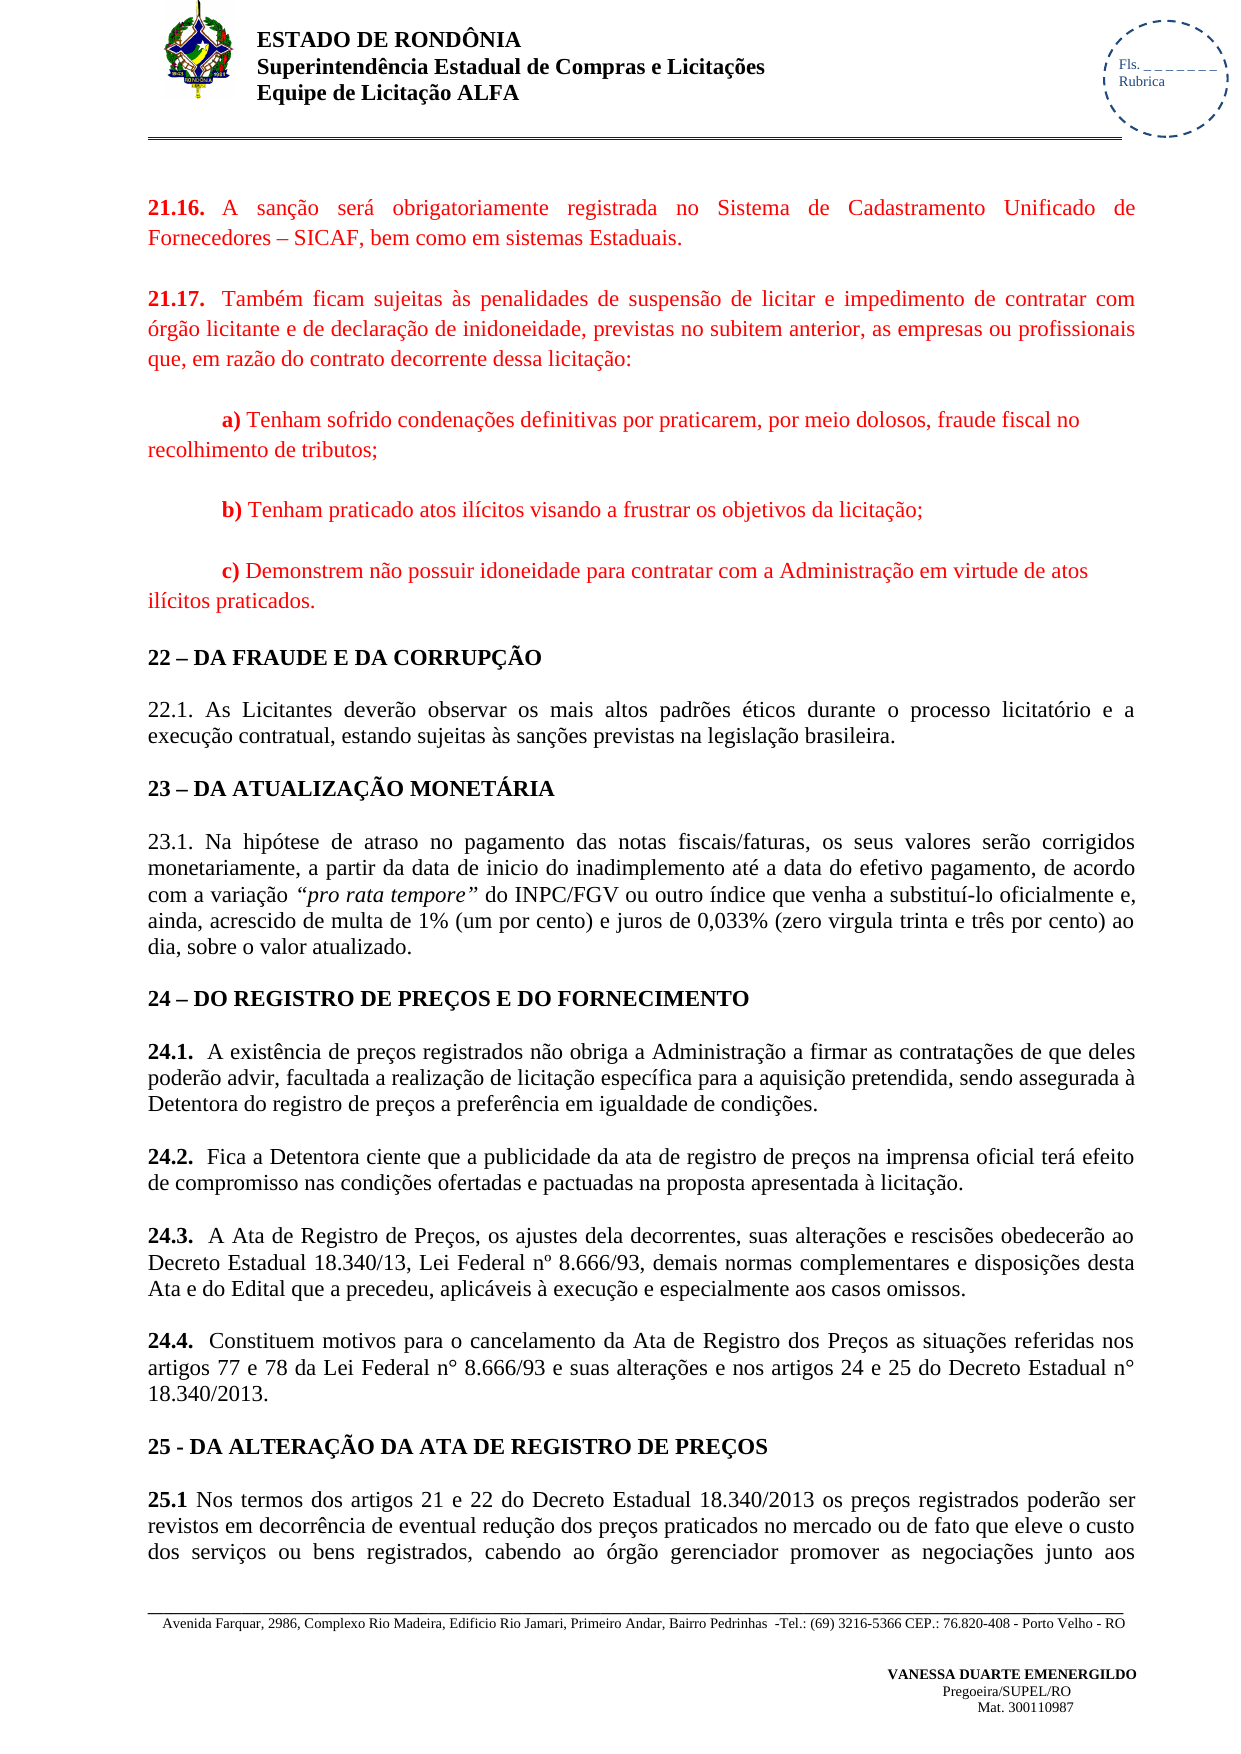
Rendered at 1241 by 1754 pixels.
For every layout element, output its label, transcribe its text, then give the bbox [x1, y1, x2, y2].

text 22.1. As Licitantes deverão observar os mais altos padrões éticos durante o processo licitatório e a execução contratual, estando sujeitas às sanções previstas na legislação brasileira. [148, 696, 1137, 749]
text 24.1. A existência de preços registrados não obriga a Administração a firmar as contratações de que deles poderão advir, facultada a realização de licitação específica para a aquisição pretendida, sendo assegurada à Detentora do registro de preços a preferência em igualdade de condições. [148, 1038, 1137, 1117]
list A sanção será obrigatoriamente registrada no Sistema de Cadastramento Unificado de Fornecedores – SICAF, bem como em sistemas Estaduais. [148, 194, 1137, 251]
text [148, 1486, 1137, 1565]
list Também ficam sujeitas às penalidades de suspensão de licitar e impedimento de contratar com órgão licitante e de declaração de inidoneidade, previstas no subitem anterior, as empresas ou profissionais que, em razão do contrato decorrente dessa licitação: [148, 285, 1137, 372]
text 22 – DA FRAUDE E DA CORRUPÇÃO [148, 643, 1137, 670]
text 23.1. Na hipótese de atraso no pagamento das notas fiscais/faturas, os seus valores serão corrigidos monetariamente, a partir da data de inicio do inadimplemento até a data do efetivo pagamento, de acordo com a variação “pro rata tempore” do INPC/FGV ou outro índice que venha a substituí-lo oficialmente e, ainda, acrescido de multa de 1% (um por cento) e juros de 0,033% (zero virgula trinta e três por cento) ao dia, sobre o valor atualizado. [148, 828, 1137, 960]
text a) Tenham sofrido condenações definitivas por praticarem, por meio dolosos, fraude fiscal no recolhimento de tributos; [148, 406, 1137, 462]
list 24.3. A Ata de Registro de Preços, os ajustes dela decorrentes, suas alterações e rescisões obedecerão ao Decreto Estadual 18.340/13, Lei Federal nº 8.666/93, demais normas complementares e disposições desta Ata e do Edital que a precedeu, aplicáveis à execução e especialmente aos casos omissos. [148, 1222, 1137, 1301]
text b) Tenham praticado atos ilícitos visando a frustrar os objetivos da licitação; [148, 496, 1137, 523]
picture [162, 0, 235, 100]
text 23 – DA ATUALIZAÇÃO MONETÁRIA [148, 775, 1137, 802]
list 24.2. Fica a Detentora ciente que a publicidade da ata de registro de preços na imprensa oficial terá efeito de compromisso nas condições ofertadas e pactuadas na proposta apresentada à licitação. [148, 1143, 1137, 1196]
text 25 - DA ALTERAÇÃO DA ATA DE REGISTRO DE PREÇOS [148, 1433, 1137, 1459]
text 24 – DO REGISTRO DE PREÇOS E DO FORNECIMENTO [148, 985, 1137, 1011]
text c) Demonstrem não possuir idoneidade para contratar com a Administração em virtude de atos ilícitos praticados. [148, 557, 1137, 613]
list 24.4. Constituem motivos para o cancelamento da Ata de Registro dos Preços as situações referidas nos artigos 77 e 78 da Lei Federal n° 8.666/93 e suas alterações e nos artigos 24 e 25 do Decreto Estadual n° 18.340/2013. [148, 1328, 1137, 1407]
